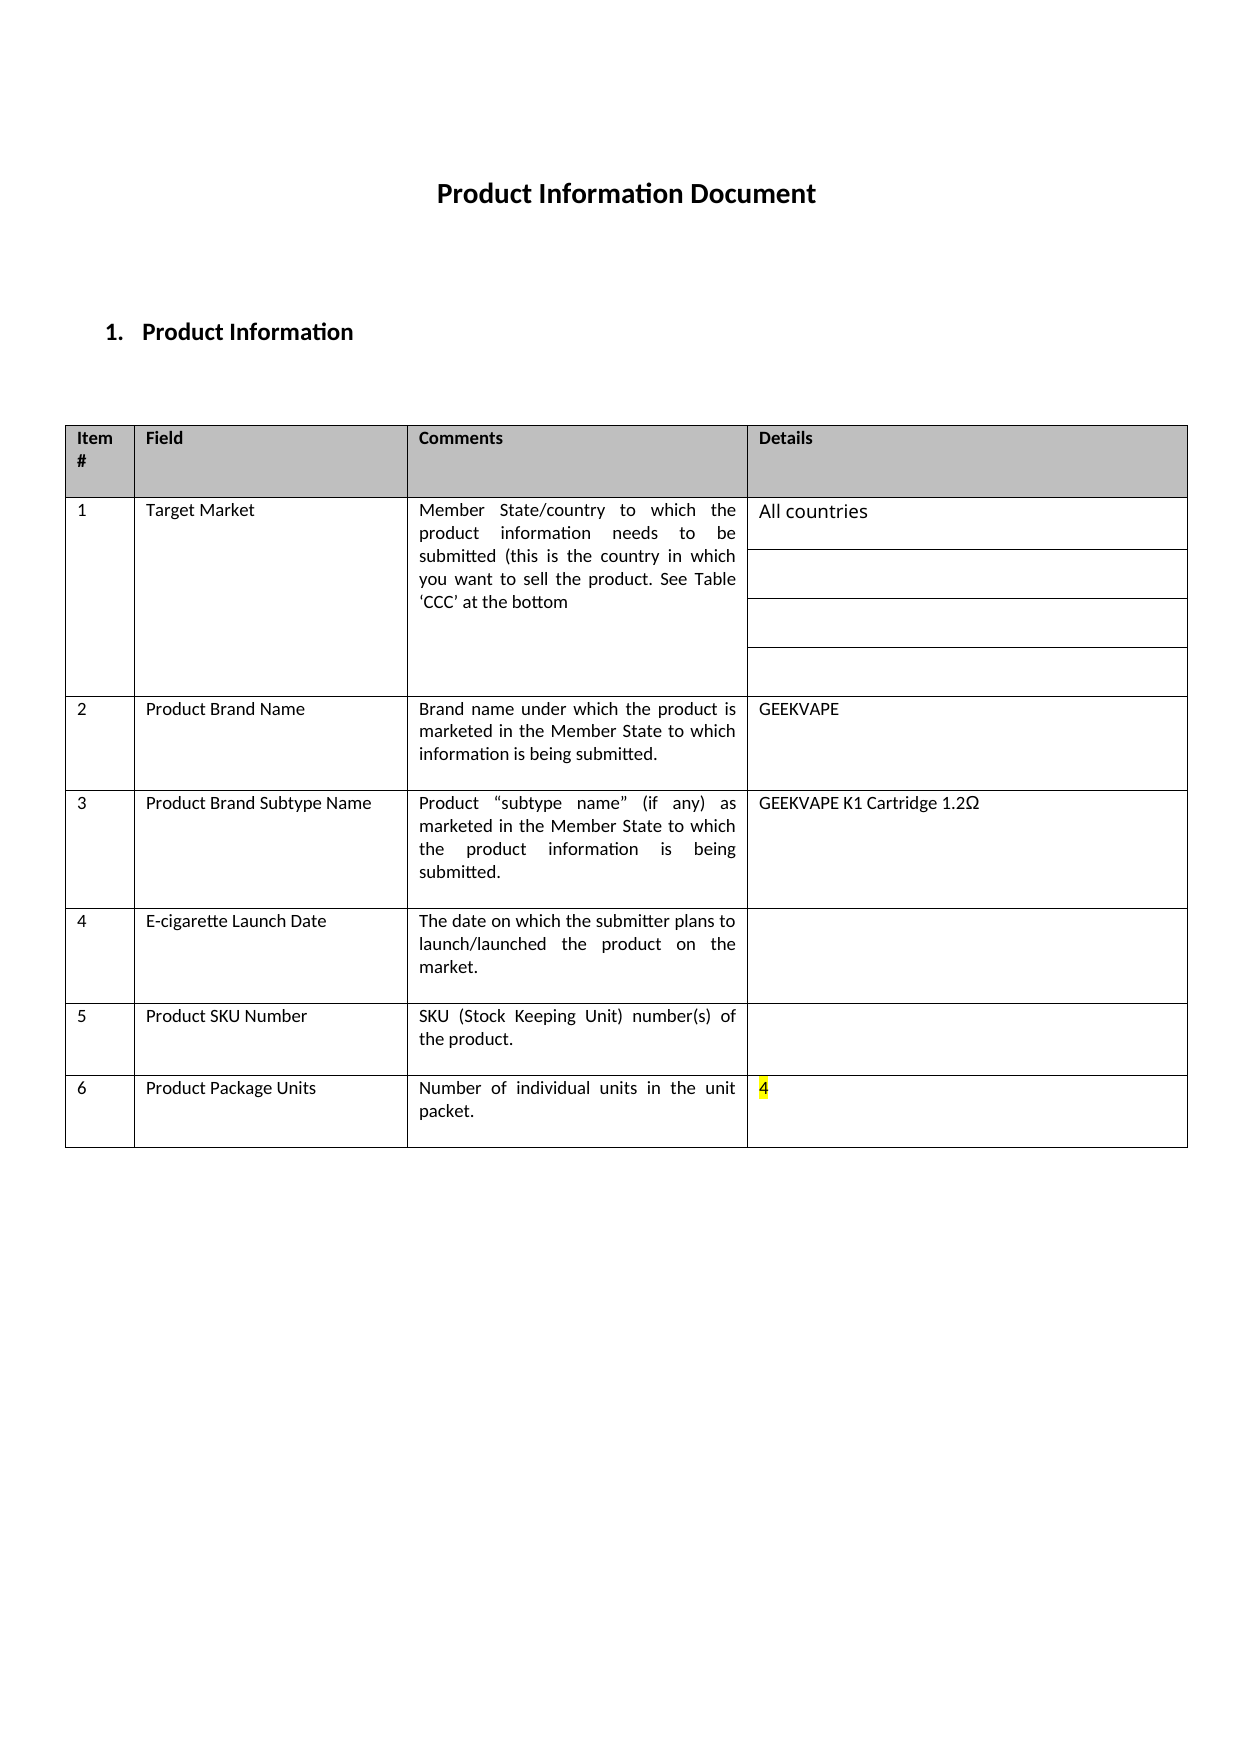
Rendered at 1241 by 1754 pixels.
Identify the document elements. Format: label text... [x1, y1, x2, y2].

table_cell Product SKU Number [135, 1004, 407, 1075]
table_cell Member State/country to which the product information needs to be submitted (this is the country in which you want to sell the product. See Table ‘CCC’ at the bottom [408, 498, 747, 696]
table_cell 4 [66, 909, 134, 1003]
table_cell Brand name under which the product is marketed in the Member State to which information is being submitted. [408, 697, 747, 790]
table_header Details [748, 426, 1187, 497]
table_cell 4 [748, 1076, 1187, 1147]
table_cell GEEKVAPE [748, 697, 1187, 790]
table_cell Product Brand Name [135, 697, 407, 790]
table_cell All countries [748, 498, 1187, 549]
table_cell 1 [66, 498, 134, 696]
table_cell 3 [66, 791, 134, 908]
table_cell Product Package Units [135, 1076, 407, 1147]
list Product Information [104, 316, 1165, 346]
table_cell [748, 648, 1187, 696]
table_cell [748, 550, 1187, 598]
table_cell SKU (Stock Keeping Unit) number(s) of the product. [408, 1004, 747, 1075]
table_cell Product “subtype name” (if any) as marketed in the Member State to which the product information is being submitted. [408, 791, 747, 908]
table_cell [748, 909, 1187, 1003]
table_header Field [135, 426, 407, 497]
table_cell 5 [66, 1004, 134, 1075]
table_cell E-cigarette Launch Date [135, 909, 407, 1003]
table_header Comments [408, 426, 747, 497]
table_cell [748, 599, 1187, 647]
table_cell Product Brand Subtype Name [135, 791, 407, 908]
table_cell Target Market [135, 498, 407, 696]
table_cell [748, 1004, 1187, 1075]
table_cell Number of individual units in the unit packet. [408, 1076, 747, 1147]
table_cell GEEKVAPE K1 Cartridge 1.2Ω [748, 791, 1187, 908]
table_header Item # [66, 426, 134, 497]
table_cell 6 [66, 1076, 134, 1147]
table_cell The date on which the submitter plans to launch/launched the product on the market. [408, 909, 747, 1003]
table_cell 2 [66, 697, 134, 790]
